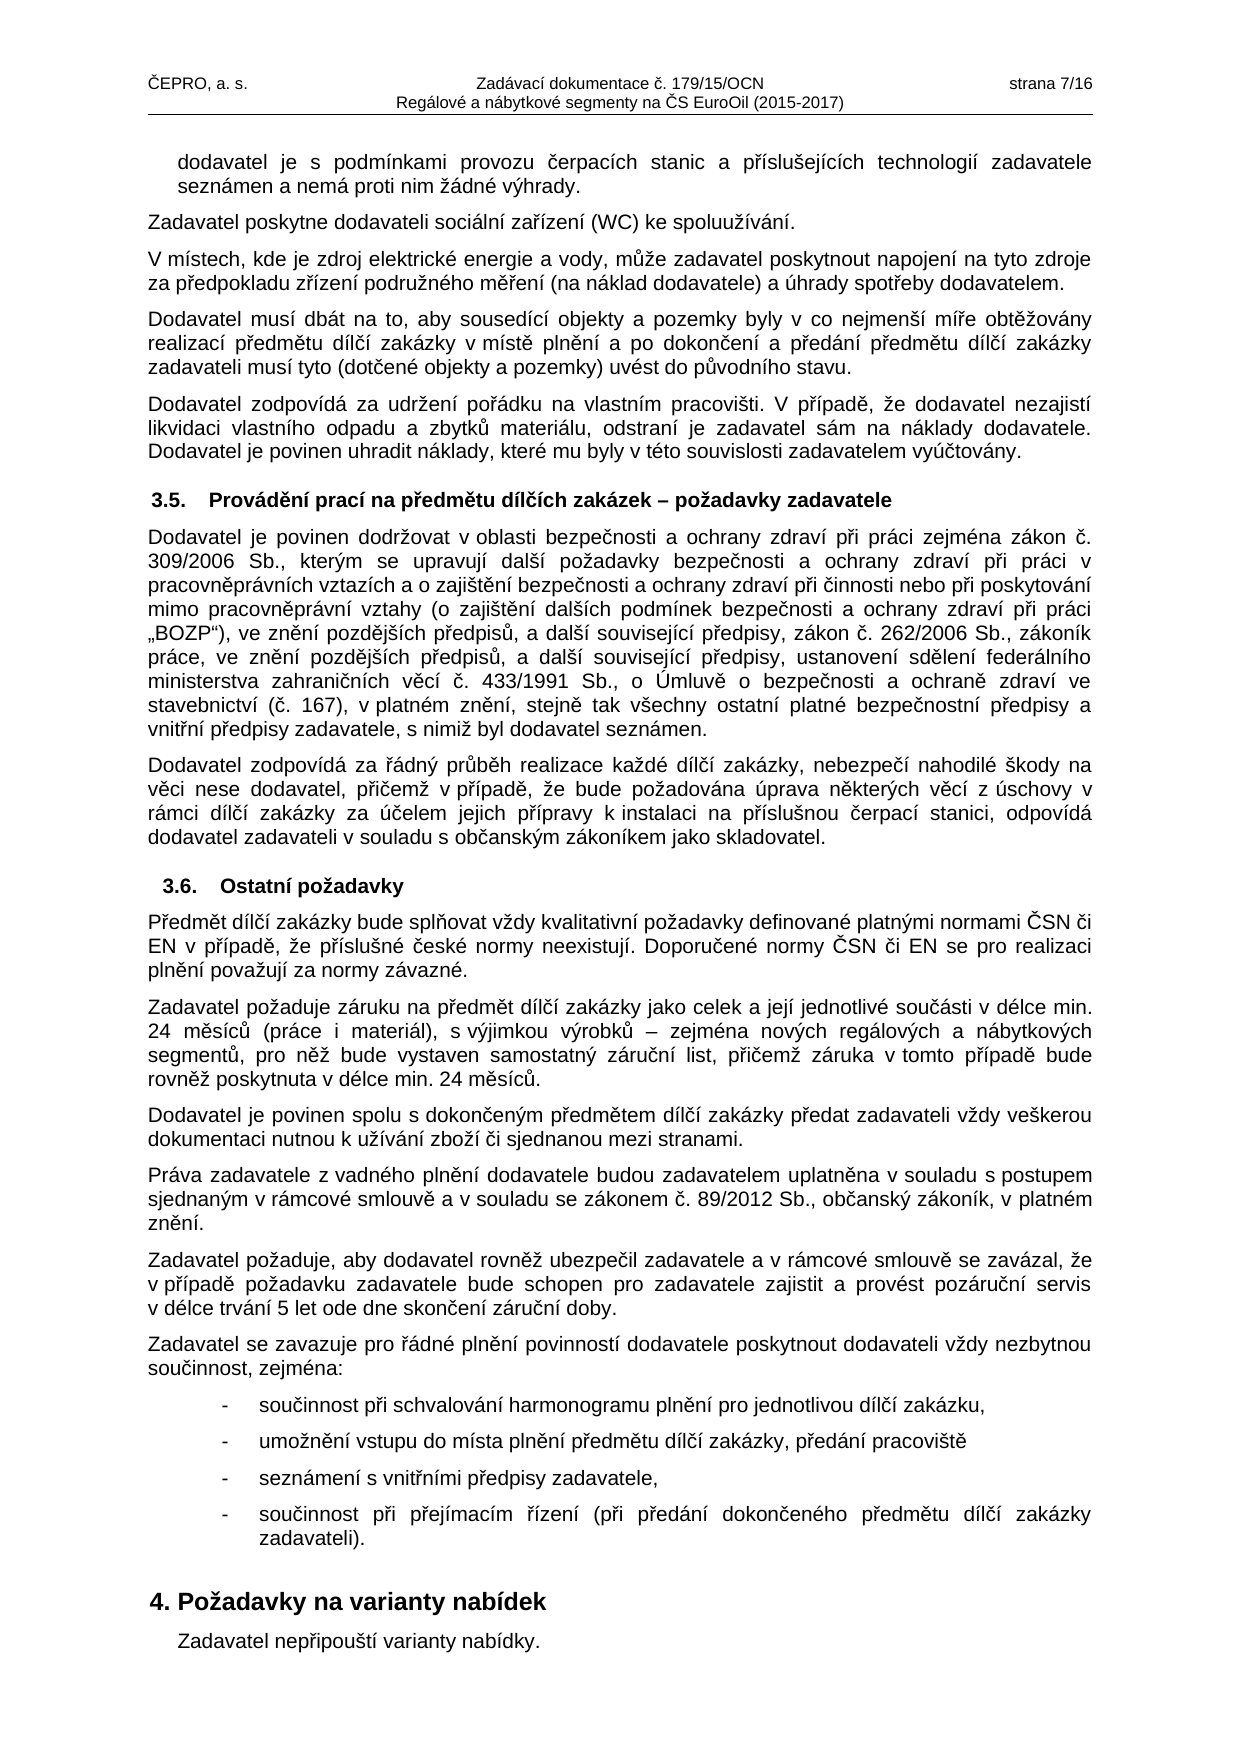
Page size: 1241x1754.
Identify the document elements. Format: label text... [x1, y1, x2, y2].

text Zadavatel se zavazuje pro řádné plnění povinností dodavatele poskytnout dodavateli vždy nezbytnou součinnost, zejména: [148, 1332, 1093, 1380]
list umožnění vstupu do místa plnění předmětu dílčí zakázky, předání pracoviště [221, 1429, 1093, 1453]
text Práva zadavatele z vadného plnění dodavatele budou zadavatelem uplatněna v souladu s postupem sjednaným v rámcové smlouvě a v souladu se zákonem č. 89/2012 Sb., občanský zákoník, v platném znění. [148, 1163, 1093, 1235]
text Dodavatel musí dbát na to, aby sousedící objekty a pozemky byly v co nejmenší míře obtěžovány realizací předmětu dílčí zakázky v místě plnění a po dokončení a předání předmětu dílčí zakázky zadavateli musí tyto (dotčené objekty a pozemky) uvést do původního stavu. [148, 307, 1093, 379]
text Zadavatel nepřipouští varianty nabídky. [177, 1628, 1093, 1652]
subtitle Ostatní požadavky [162, 874, 1093, 898]
list součinnost při schvalování harmonogramu plnění pro jednotlivou dílčí zakázku, [221, 1392, 1093, 1416]
list seznámení s vnitřními předpisy zadavatele, [221, 1465, 1093, 1489]
text Předmět dílčí zakázky bude splňovat vždy kvalitativní požadavky definované platnými normami ČSN či EN v případě, že příslušné české normy neexistují. Doporučené normy ČSN či EN se pro realizaci plnění považují za normy závazné. [148, 910, 1093, 982]
text Dodavatel zodpovídá za udržení pořádku na vlastním pracovišti. V případě, že dodavatel nezajistí likvidaci vlastního odpadu a zbytků materiálu, odstraní je zadavatel sám na náklady dodavatele. Dodavatel je povinen uhradit náklady, které mu byly v této souvislosti zadavatelem vyúčtovány. [148, 391, 1093, 463]
subtitle Požadavky na varianty nabídek [149, 1587, 1093, 1616]
subtitle Provádění prací na předmětu dílčích zakázek – požadavky zadavatele [151, 488, 1093, 512]
list součinnost při přejímacím řízení (při předání dokončeného předmětu dílčí zakázky zadavateli). [221, 1502, 1093, 1550]
text Dodavatel je povinen dodržovat v oblasti bezpečnosti a ochrany zdraví při práci zejména zákon č. 309/2006 Sb., kterým se upravují další požadavky bezpečnosti a ochrany zdraví při práci v pracovněprávních vztazích a o zajištění bezpečnosti a ochrany zdraví při činnosti nebo při poskytování mimo pracovněprávní vztahy (o zajištění dalších podmínek bezpečnosti a ochrany zdraví při práci „BOZP“), ve znění pozdějších předpisů, a další související předpisy, zákon č. 262/2006 Sb., zákoník práce, ve znění pozdějších předpisů, a další související předpisy, ustanovení sdělení federálního ministerstva zahraničních věcí č. 433/1991 Sb., o Úmluvě o bezpečnosti a ochraně zdraví ve stavebnictví (č. 167), v platném znění, stejně tak všechny ostatní platné bezpečnostní předpisy a vnitřní předpisy zadavatele, s nimiž byl dodavatel seznámen. [148, 525, 1093, 740]
text Zadavatel požaduje, aby dodavatel rovněž ubezpečil zadavatele a v rámcové smlouvě se zavázal, že v případě požadavku zadavatele bude schopen pro zadavatele zajistit a provést pozáruční servis v délce trvání 5 let ode dne skončení záruční doby. [148, 1248, 1093, 1319]
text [148, 150, 1093, 198]
text V místech, kde je zdroj elektrické energie a vody, může zadavatel poskytnout napojení na tyto zdroje za předpokladu zřízení podružného měření (na náklad dodavatele) a úhrady spotřeby dodavatelem. [148, 247, 1093, 294]
text Dodavatel je povinen spolu s dokončeným předmětem dílčí zakázky předat zadavateli vždy veškerou dokumentaci nutnou k užívání zboží či sjednanou mezi stranami. [148, 1103, 1093, 1151]
text Dodavatel zodpovídá za řádný průběh realizace každé dílčí zakázky, nebezpečí nahodilé škody na věci nese dodavatel, přičemž v případě, že bude požadována úprava některých věcí z úschovy v rámci dílčí zakázky za účelem jejich přípravy k instalaci na příslušnou čerpací stanici, odpovídá dodavatel zadavateli v souladu s občanským zákoníkem jako skladovatel. [148, 753, 1093, 849]
text Zadavatel poskytne dodavateli sociální zařízení (WC) ke spoluužívání. [148, 210, 1093, 234]
text Zadavatel požaduje záruku na předmět dílčí zakázky jako celek a její jednotlivé součásti v délce min. 24 měsíců (práce i materiál), s výjimkou výrobků – zejména nových regálových a nábytkových segmentů, pro něž bude vystaven samostatný záruční list, přičemž záruka v tomto případě bude rovněž poskytnuta v délce min. 24 měsíců. [148, 994, 1093, 1090]
